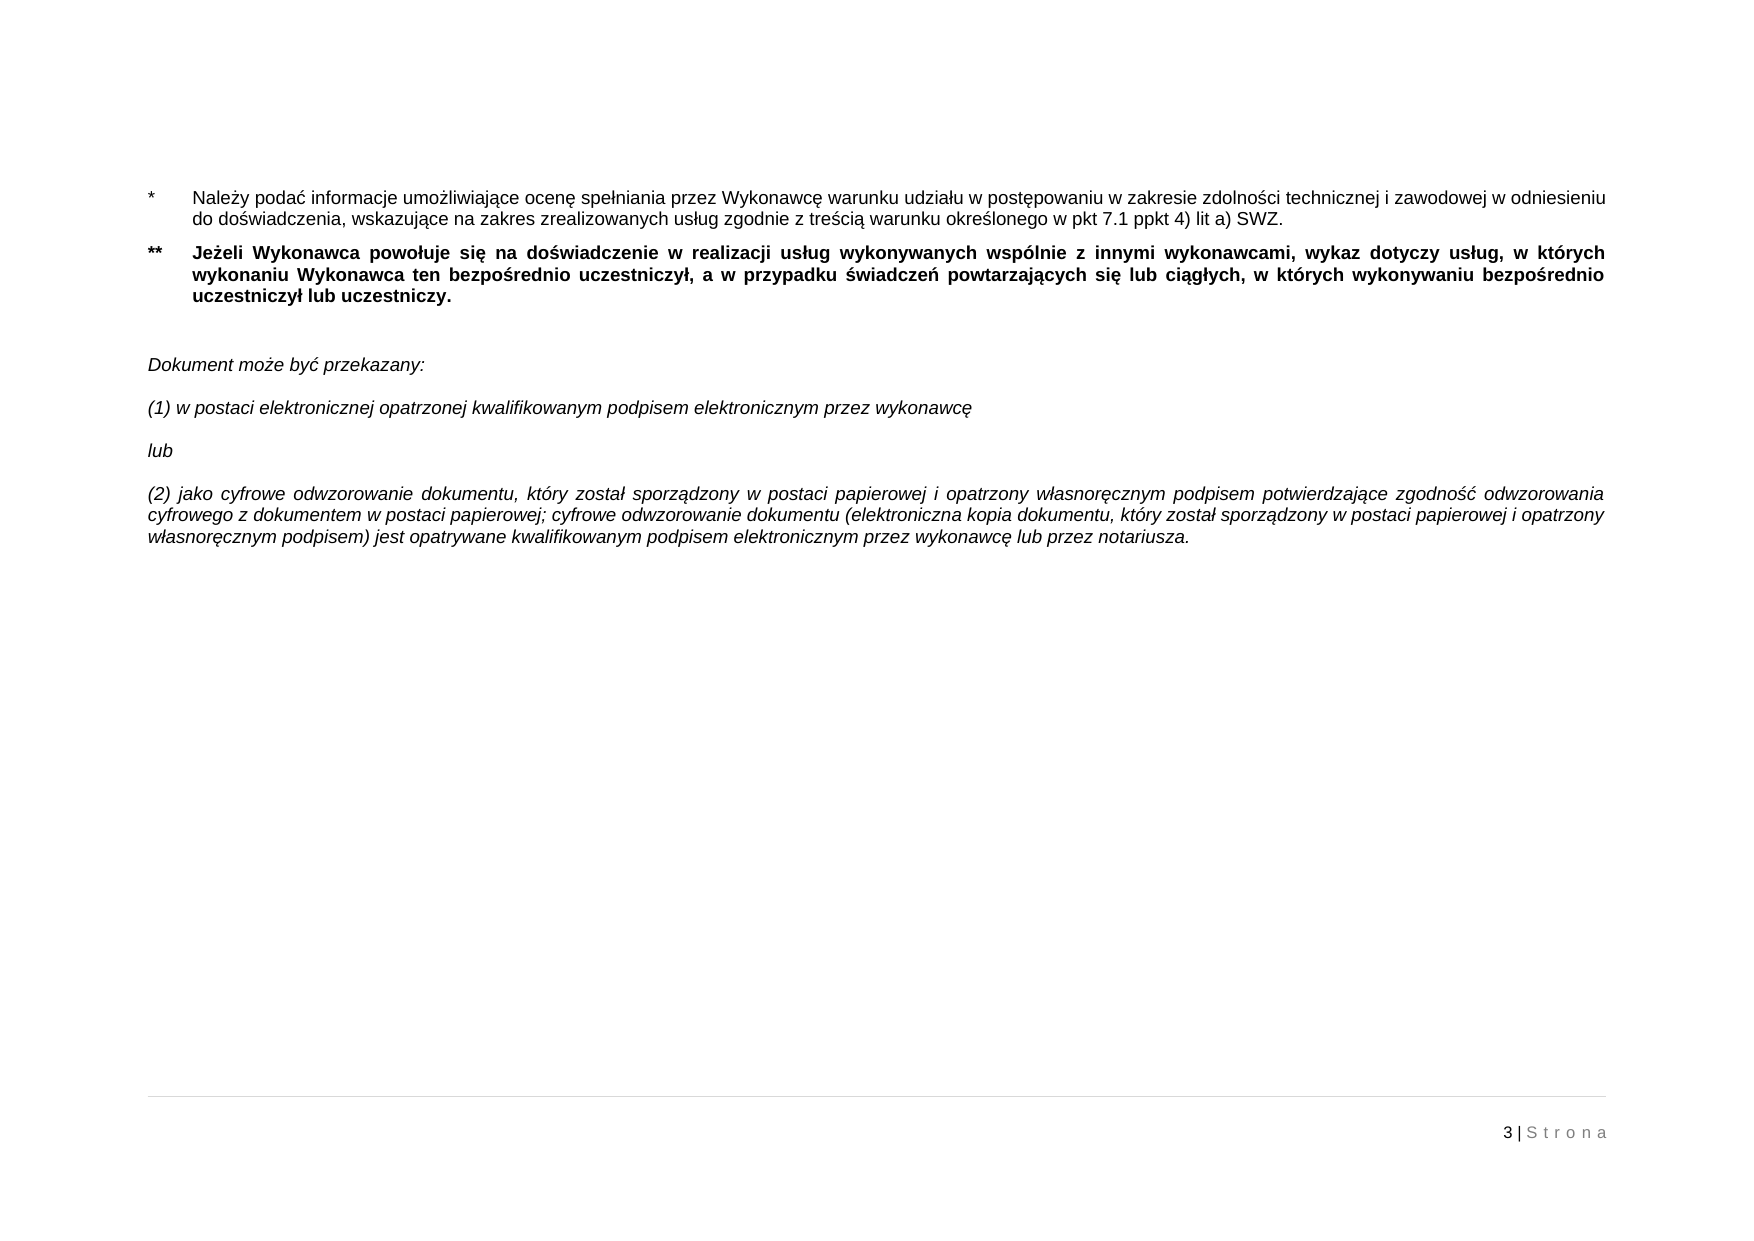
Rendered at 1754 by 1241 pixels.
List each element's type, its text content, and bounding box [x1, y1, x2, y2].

text * Należy podać informacje umożliwiające ocenę spełniania przez Wykonawcę warunku udziału w postępowaniu w zakresie zdolności technicznej i zawodowej w odniesieniu do doświadczenia, wskazujące na zakres zrealizowanych usług zgodnie z treścią warunku określonego w pkt 7.1 ppkt 4) lit a) SWZ. [148, 186, 1606, 229]
text Dokument może być przekazany: (1) w postaci elektronicznej opatrzonej kwalifikowanym podpisem elektronicznym przez wykonawcę lub (2) jako cyfrowe odwzorowanie dokumentu, który został sporządzony w postaci papierowej i opatrzony własnoręcznym podpisem potwierdzające zgodność odwzorowania cyfrowego z dokumentem w postaci papierowej; cyfrowe odwzorowanie dokumentu (elektroniczna kopia dokumentu, który został sporządzony w postaci papierowej i opatrzony własnoręcznym podpisem) jest opatrywane kwalifikowanym podpisem elektronicznym przez wykonawcę lub przez notariusza. [148, 353, 1606, 547]
text ** Jeżeli Wykonawca powołuje się na doświadczenie w realizacji usług wykonywanych wspólnie z innymi wykonawcami, wykaz dotyczy usług, w których wykonaniu Wykonawca ten bezpośrednio uczestniczył, a w przypadku świadczeń powtarzających się lub ciągłych, w których wykonywaniu bezpośrednio uczestniczył lub uczestniczy. [148, 242, 1606, 307]
